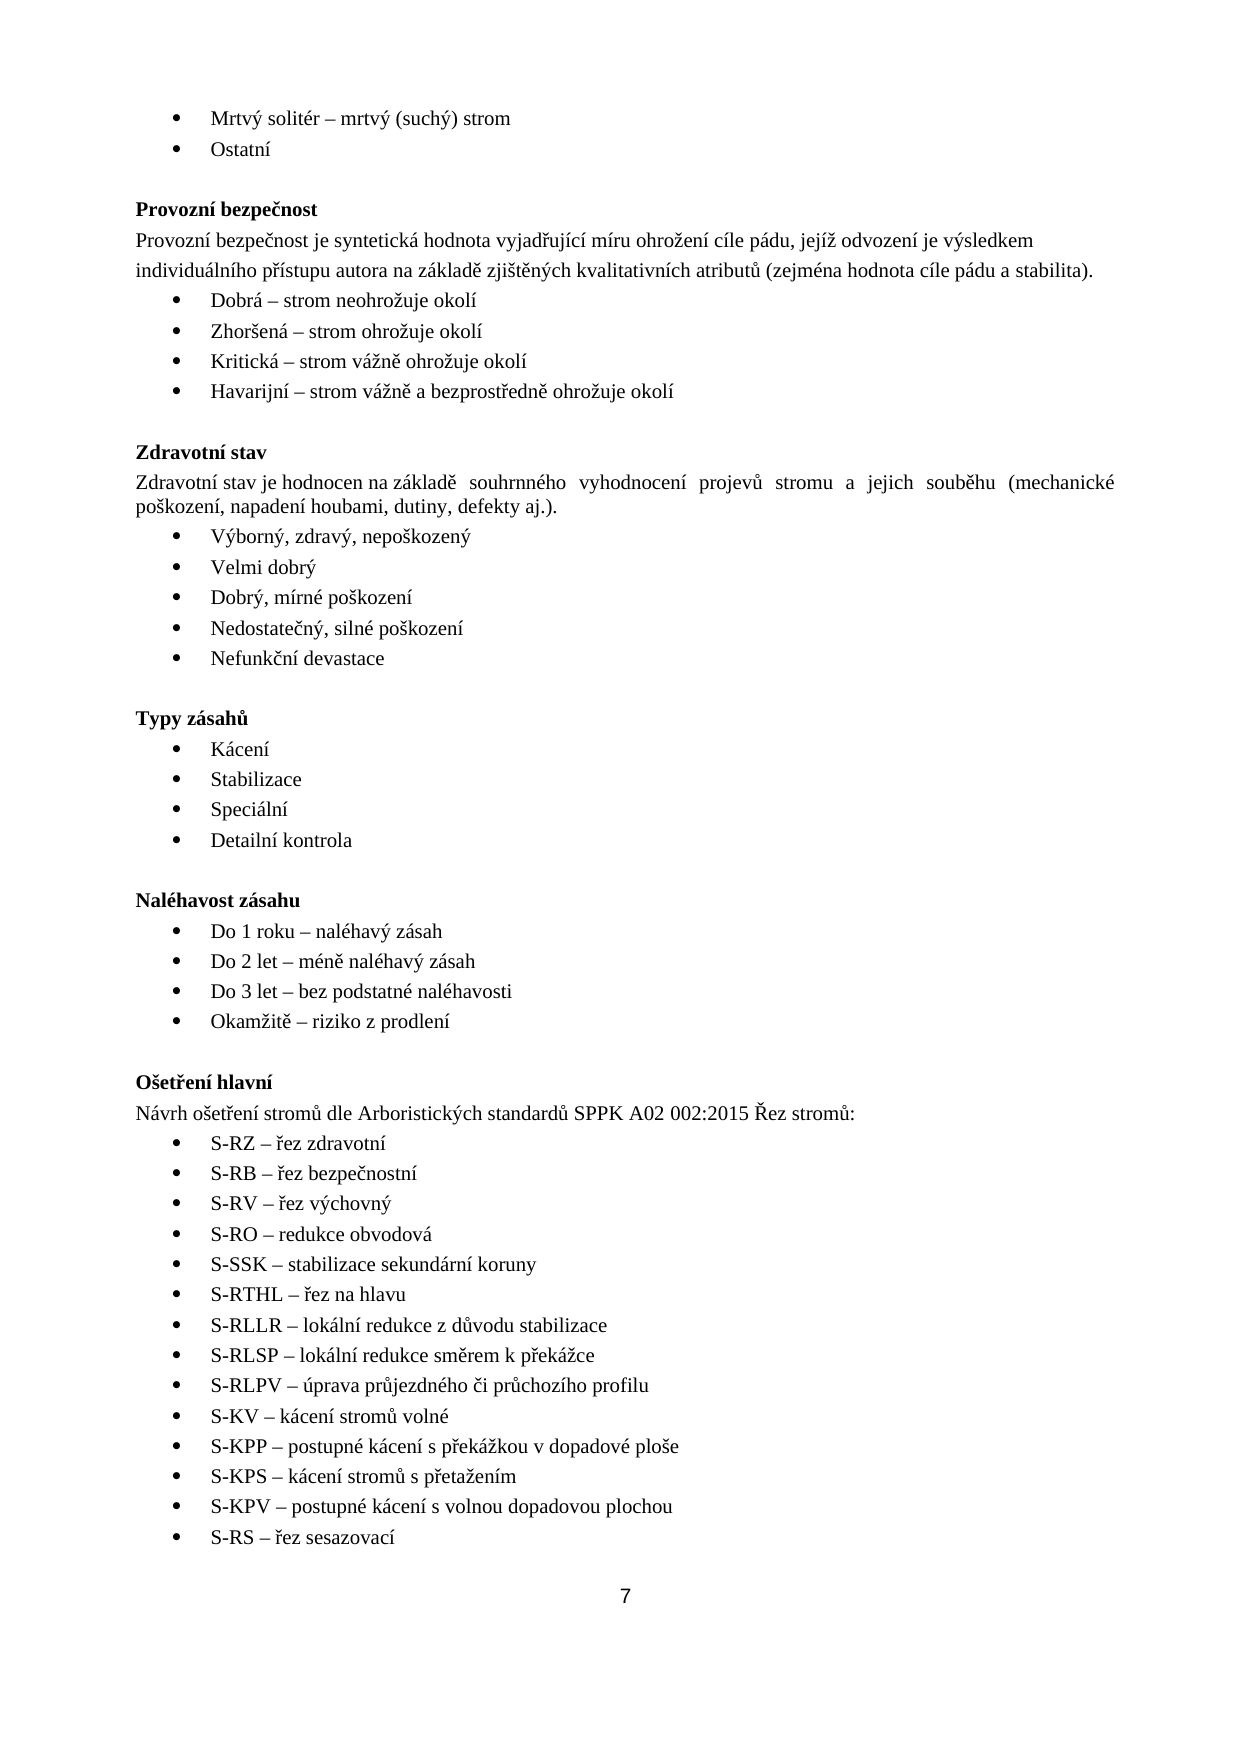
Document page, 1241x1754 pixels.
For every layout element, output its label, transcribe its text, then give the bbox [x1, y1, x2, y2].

list Detailní kontrola [173, 828, 1115, 852]
list Nefunkční devastace [173, 646, 1115, 670]
list S-KV – kácení stromů volné [173, 1403, 1115, 1428]
text Zdravotní stav [135, 440, 1115, 464]
list Mrtvý solitér – mrtvý (suchý) strom [173, 106, 1115, 130]
list Výborný, zdravý, nepoškozený [173, 524, 1115, 548]
list S-KPV – postupné kácení s volnou dopadovou plochou [173, 1494, 1115, 1518]
list S-SSK – stabilizace sekundární koruny [173, 1252, 1115, 1276]
list S-KPP – postupné kácení s překážkou v dopadové ploše [173, 1434, 1115, 1458]
list S-RB – řez bezpečnostní [173, 1161, 1115, 1185]
list S-RTHL – řez na hlavu [173, 1282, 1115, 1306]
text Typy zásahů [135, 706, 1115, 730]
list Ostatní [173, 137, 1115, 161]
list S-RZ – řez zdravotní [173, 1131, 1115, 1155]
list Do 1 roku – naléhavý zásah [173, 918, 1115, 943]
list S-RLPV – úprava průjezdného či průchozího profilu [173, 1373, 1115, 1397]
list S-RLSP – lokální redukce směrem k překážce [173, 1343, 1115, 1367]
list Zhoršená – strom ohrožuje okolí [173, 318, 1115, 343]
text Naléhavost zásahu [135, 888, 1115, 912]
text Ošetření hlavní [135, 1070, 1115, 1094]
list S-RV – řez výchovný [173, 1191, 1115, 1215]
list Dobrá – strom neohrožuje okolí [173, 288, 1115, 312]
list Okamžitě – riziko z prodlení [173, 1009, 1115, 1033]
list Speciální [173, 797, 1115, 821]
list S-RLLR – lokální redukce z důvodu stabilizace [173, 1313, 1115, 1337]
list Havarijní – strom vážně a bezprostředně ohrožuje okolí [173, 379, 1115, 403]
list S-KPS – kácení stromů s přetažením [173, 1464, 1115, 1488]
text Zdravotní stav je hodnocen na základě souhrnného vyhodnocení projevů stromu a jejich souběhu (mechanické poškození, napadení houbami, dutiny, defekty aj.). [135, 470, 1115, 518]
text Provozní bezpečnost [135, 197, 1115, 221]
list S-RS – řez sesazovací [173, 1525, 1115, 1549]
text Návrh ošetření stromů dle Arboristických standardů SPPK A02 002:2015 Řez stromů: [135, 1100, 1115, 1124]
text individuálního přístupu autora na základě zjištěných kvalitativních atributů (zejména hodnota cíle pádu a stabilita). [135, 258, 1115, 282]
list Dobrý, mírné poškození [173, 585, 1115, 609]
list Do 3 let – bez podstatné naléhavosti [173, 979, 1115, 1003]
list Nedostatečný, silné poškození [173, 615, 1115, 639]
list Kácení [173, 737, 1115, 761]
text Provozní bezpečnost je syntetická hodnota vyjadřující míru ohrožení cíle pádu, jejíž odvození je výsledkem [135, 228, 1115, 252]
list S-RO – redukce obvodová [173, 1222, 1115, 1246]
list Do 2 let – méně naléhavý zásah [173, 949, 1115, 973]
list Kritická – strom vážně ohrožuje okolí [173, 349, 1115, 373]
list Velmi dobrý [173, 555, 1115, 579]
list Stabilizace [173, 767, 1115, 791]
